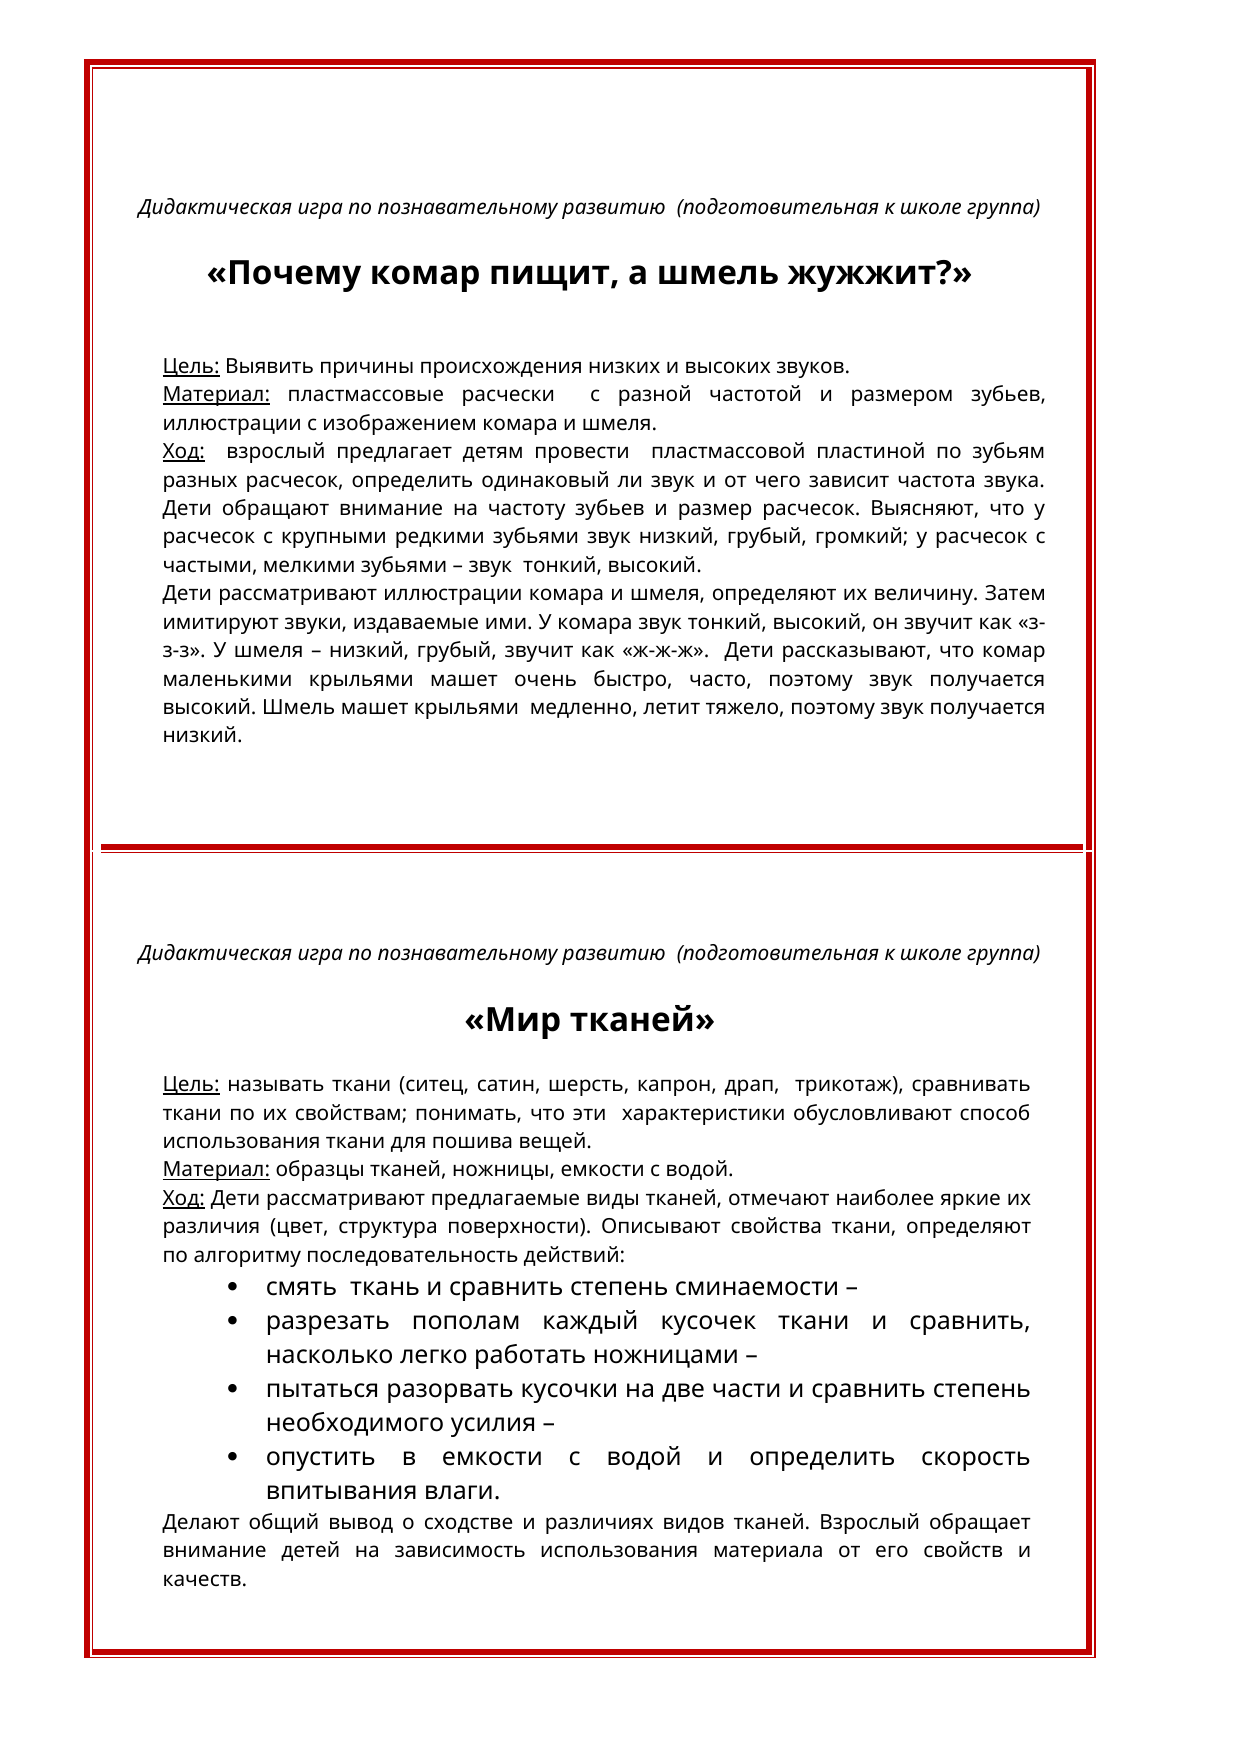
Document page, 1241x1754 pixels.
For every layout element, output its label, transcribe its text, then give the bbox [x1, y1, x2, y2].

table_cell Дидактическая игра по познавательному развитию (подготовительная к школе группа) «Мир тканей» Цель: называть ткани (ситец, сатин, шерсть, капрон, драп, трикотаж), сравнивать ткани по их свойствам; понимать, что эти характеристики обусловливают способ использования ткани для пошива вещей. Материал: образцы тканей, ножницы, емкости с водой. Ход: Дети рассматривают предлагаемые виды тканей, отмечают наиболее яркие их различия (цвет, структура поверхности). Описывают свойства ткани, определяют по алгоритму последовательность действий: смять ткань и сравнить степень сминаемости – разрезать пополам каждый кусочек ткани и сравнить, насколько легко работать ножницами – пытаться разорвать кусочки на две части и сравнить степень необходимого усилия – опустить в емкости с водой и определить скорость впитывания влаги. Делают общий вывод о сходстве и различиях видов тканей. Взрослый обращает внимание детей на зависимость использования материала от его свойств и качеств. [90, 844, 1091, 1649]
table_header Дидактическая игра по познавательному развитию (подготовительная к школе группа) «Почему комар пищит, а шмель жужжит?» Цель: Выявить причины происхождения низких и высоких звуков. Материал: пластмассовые расчески с разной частотой и размером зубьев, иллюстрации с изображением комара и шмеля. Ход: взрослый предлагает детям провести пластмассовой пластиной по зубьям разных расчесок, определить одинаковый ли звук и от чего зависит частота звука. Дети обращают внимание на частоту зубьев и размер расчесок. Выясняют, что у расчесок с крупными редкими зубьями звук низкий, грубый, громкий; у расчесок с частыми, мелкими зубьями – звук тонкий, высокий. Дети рассматривают иллюстрации комара и шмеля, определяют их величину. Затем имитируют звуки, издаваемые ими. У комара звук тонкий, высокий, он звучит как «з-з-з». У шмеля – низкий, грубый, звучит как «ж-ж-ж». Дети рассказывают, что комар маленькими крыльями машет очень быстро, часто, поэтому звук получается высокий. Шмель машет крыльями медленно, летит тяжело, поэтому звук получается низкий. [93, 69, 1086, 844]
